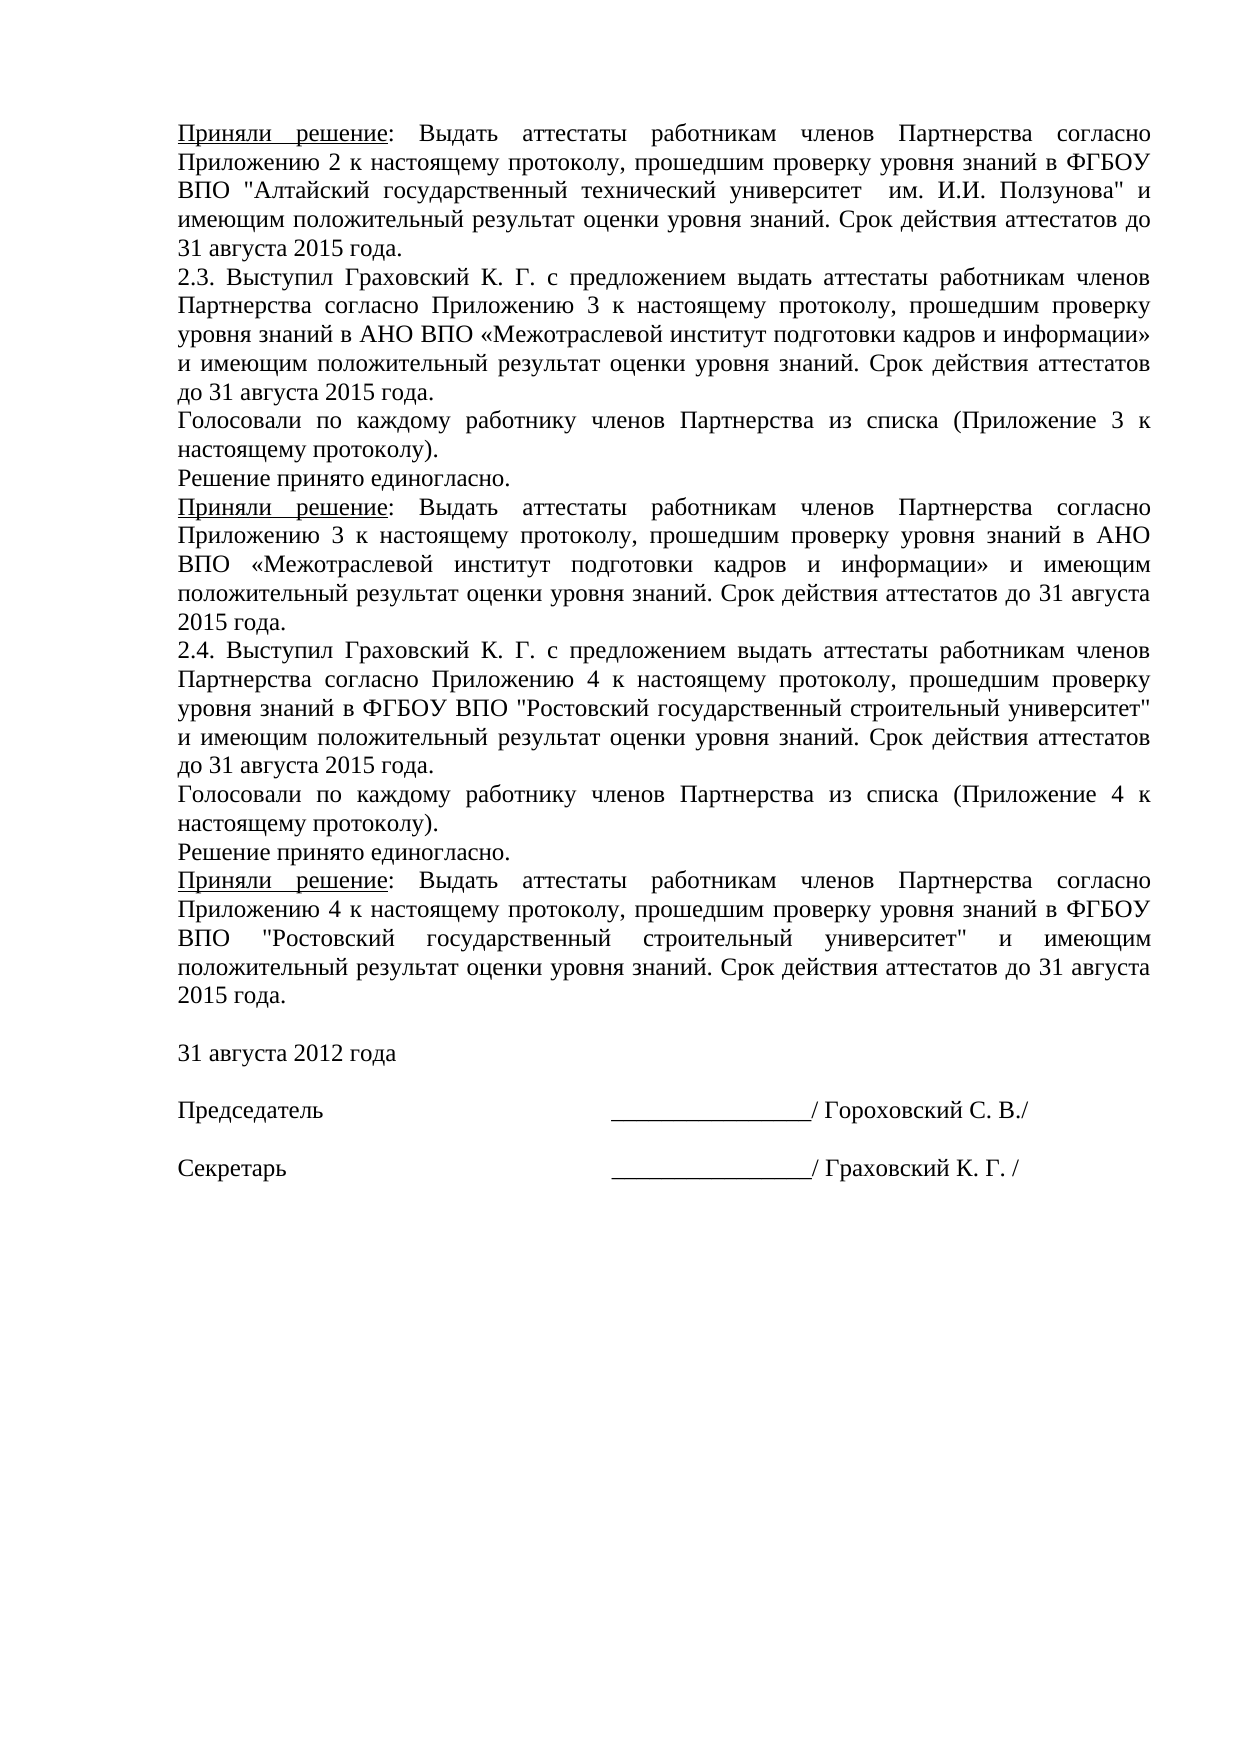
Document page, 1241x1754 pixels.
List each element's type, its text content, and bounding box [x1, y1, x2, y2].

text Голосовали по каждому работнику членов Партнерства из списка (Приложение 4 к настоящему протоколу). [177, 779, 1152, 837]
text 2.4. Выступил Граховский К. Г. с предложением выдать аттестаты работникам членов Партнерства согласно Приложению 4 к настоящему протоколу, прошедшим проверку уровня знаний в ФГБОУ ВПО "Ростовский государственный строительный университет" и имеющим положительный результат оценки уровня знаний. Срок действия аттестатов до 31 августа 2015 года. [177, 636, 1152, 779]
text Председатель ________________/ Гороховский С. В. / [177, 1096, 1152, 1124]
text Решение принято единогласно. [177, 837, 1152, 866]
text Приняли решение: Выдать аттестаты работникам членов Партнерства согласно Приложению 3 к настоящему протоколу, прошедшим проверку уровня знаний в АНО ВПО «Межотраслевой институт подготовки кадров и информации» и имеющим положительный результат оценки уровня знаний. Срок действия аттестатов до 31 августа 2015 года. [177, 492, 1152, 636]
text Приняли решение: Выдать аттестаты работникам членов Партнерства согласно Приложению 2 к настоящему протоколу, прошедшим проверку уровня знаний в ФГБОУ ВПО "Алтайский государственный технический университет им. И.И. Ползунова" и имеющим положительный результат оценки уровня знаний. Срок действия аттестатов до 31 августа 2015 года. [177, 118, 1152, 262]
text Голосовали по каждому работнику членов Партнерства из списка (Приложение 3 к настоящему протоколу). [177, 406, 1152, 463]
text Приняли решение: Выдать аттестаты работникам членов Партнерства согласно Приложению 4 к настоящему протоколу, прошедшим проверку уровня знаний в ФГБОУ ВПО "Ростовский государственный строительный университет" и имеющим положительный результат оценки уровня знаний. Срок действия аттестатов до 31 августа 2015 года. [177, 866, 1152, 1009]
text Решение принято единогласно. [177, 463, 1152, 492]
text 2.3. Выступил Граховский К. Г. с предложением выдать аттестаты работникам членов Партнерства согласно Приложению 3 к настоящему протоколу, прошедшим проверку уровня знаний в АНО ВПО «Межотраслевой институт подготовки кадров и информации» и имеющим положительный результат оценки уровня знаний. Срок действия аттестатов до 31 августа 2015 года. [177, 262, 1152, 406]
text Секретарь ________________/ Граховский К. Г. / [177, 1153, 1152, 1182]
text 31 августа 2012 года [177, 1038, 1152, 1067]
